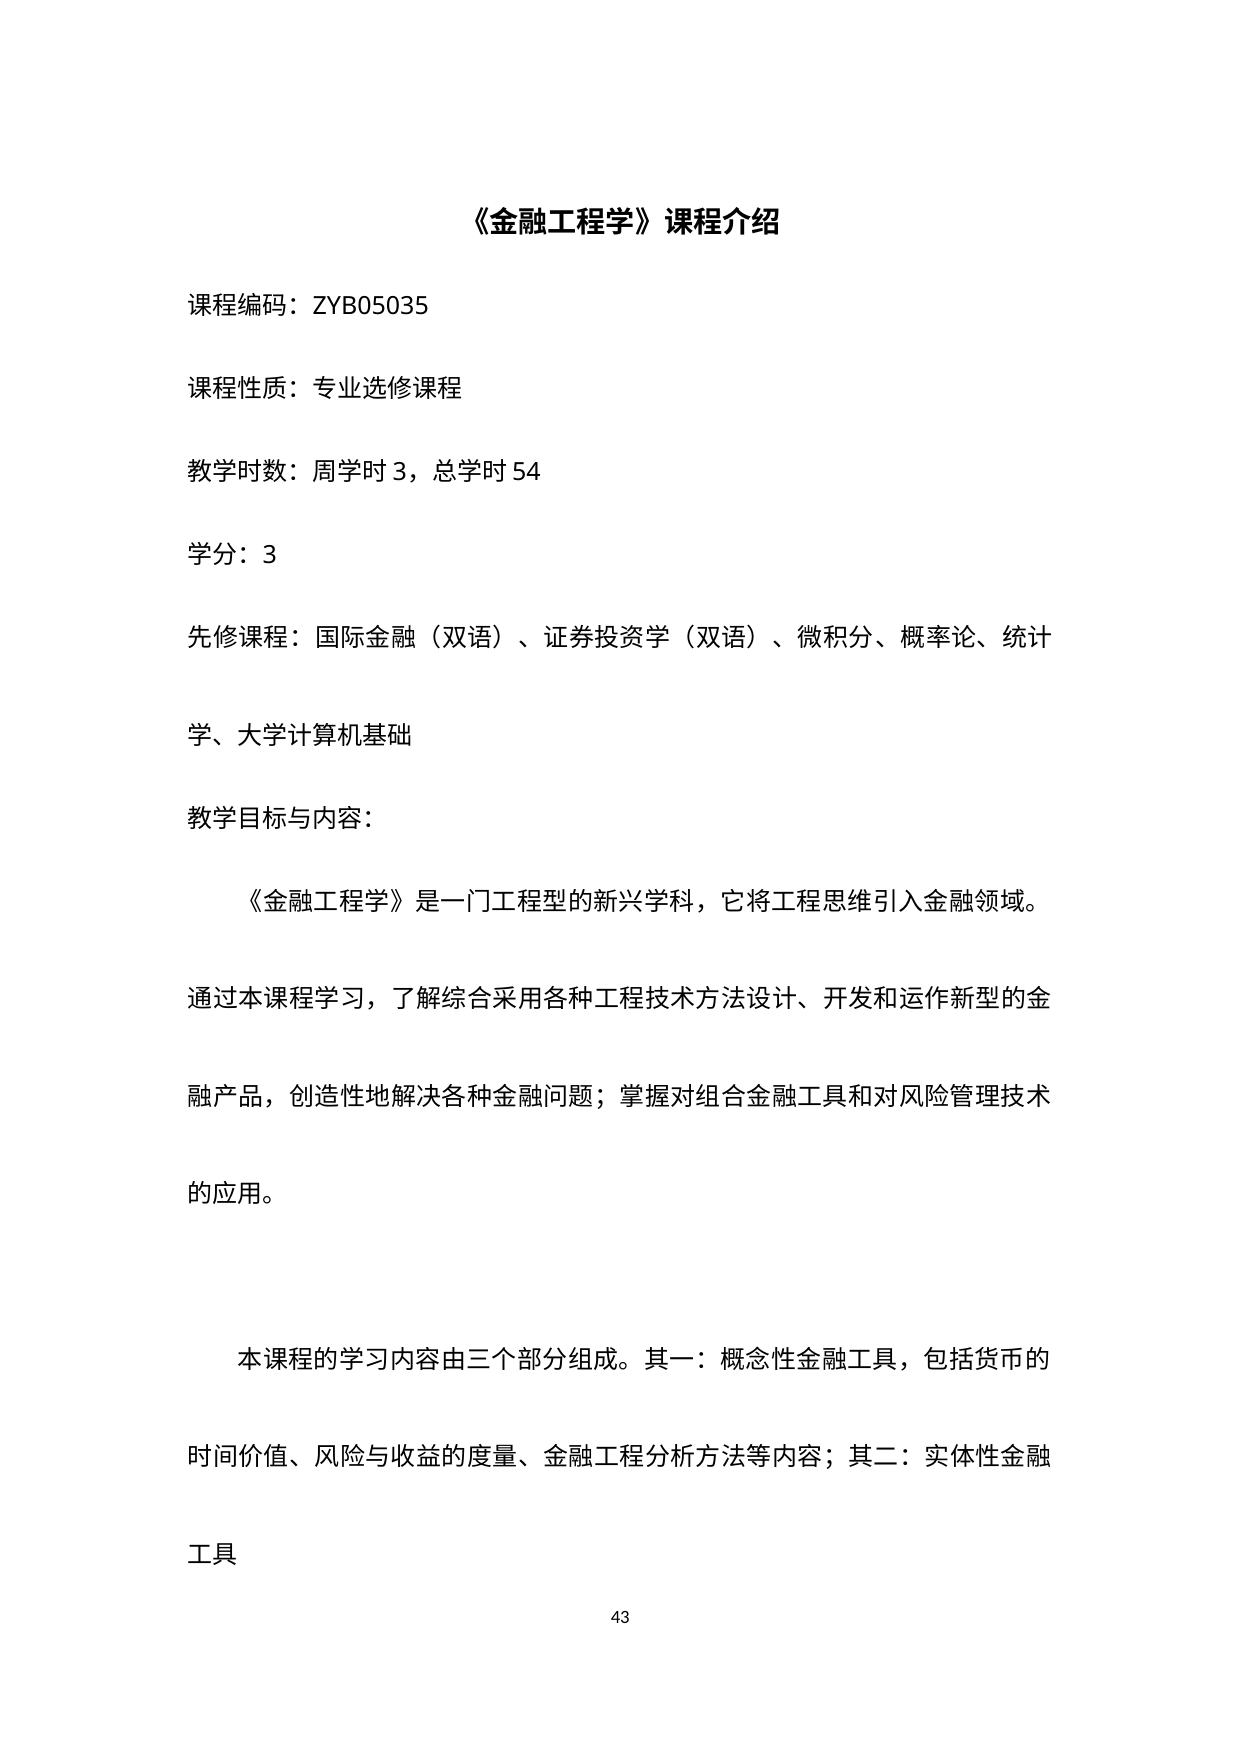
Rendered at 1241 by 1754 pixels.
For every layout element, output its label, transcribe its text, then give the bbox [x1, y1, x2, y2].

text 教学时数：周学时3，总学时54 [187, 437, 1053, 502]
text 学分：3 [187, 520, 1053, 585]
text 课程性质：专业选修课程 [187, 354, 1053, 419]
text 课程编码：ZYB05035 [187, 271, 1053, 336]
text 先修课程：国际金融（双语）、证券投资学（双语）、微积分、概率论、统计学、大学计算机基础 [187, 603, 1053, 766]
text 《金融工程学》是一门工程型的新兴学科，它将工程思维引入金融领域。通过本课程学习，了解综合采用各种工程技术方法设计、开发和运作新型的金融产品，创造性地解决各种金融问题；掌握对组合金融工具和对风险管理技术的应用。 [187, 867, 1053, 1224]
text 教学目标与内容： [187, 784, 1053, 849]
text 本课程的学习内容由三个部分组成。其一：概念性金融工具，包括货币的时间价值、风险与收益的度量、金融工程分析方法等内容；其二：实体性金融工具 [187, 1325, 1053, 1585]
subtitle 《金融工程学》课程介绍 [187, 187, 1053, 252]
